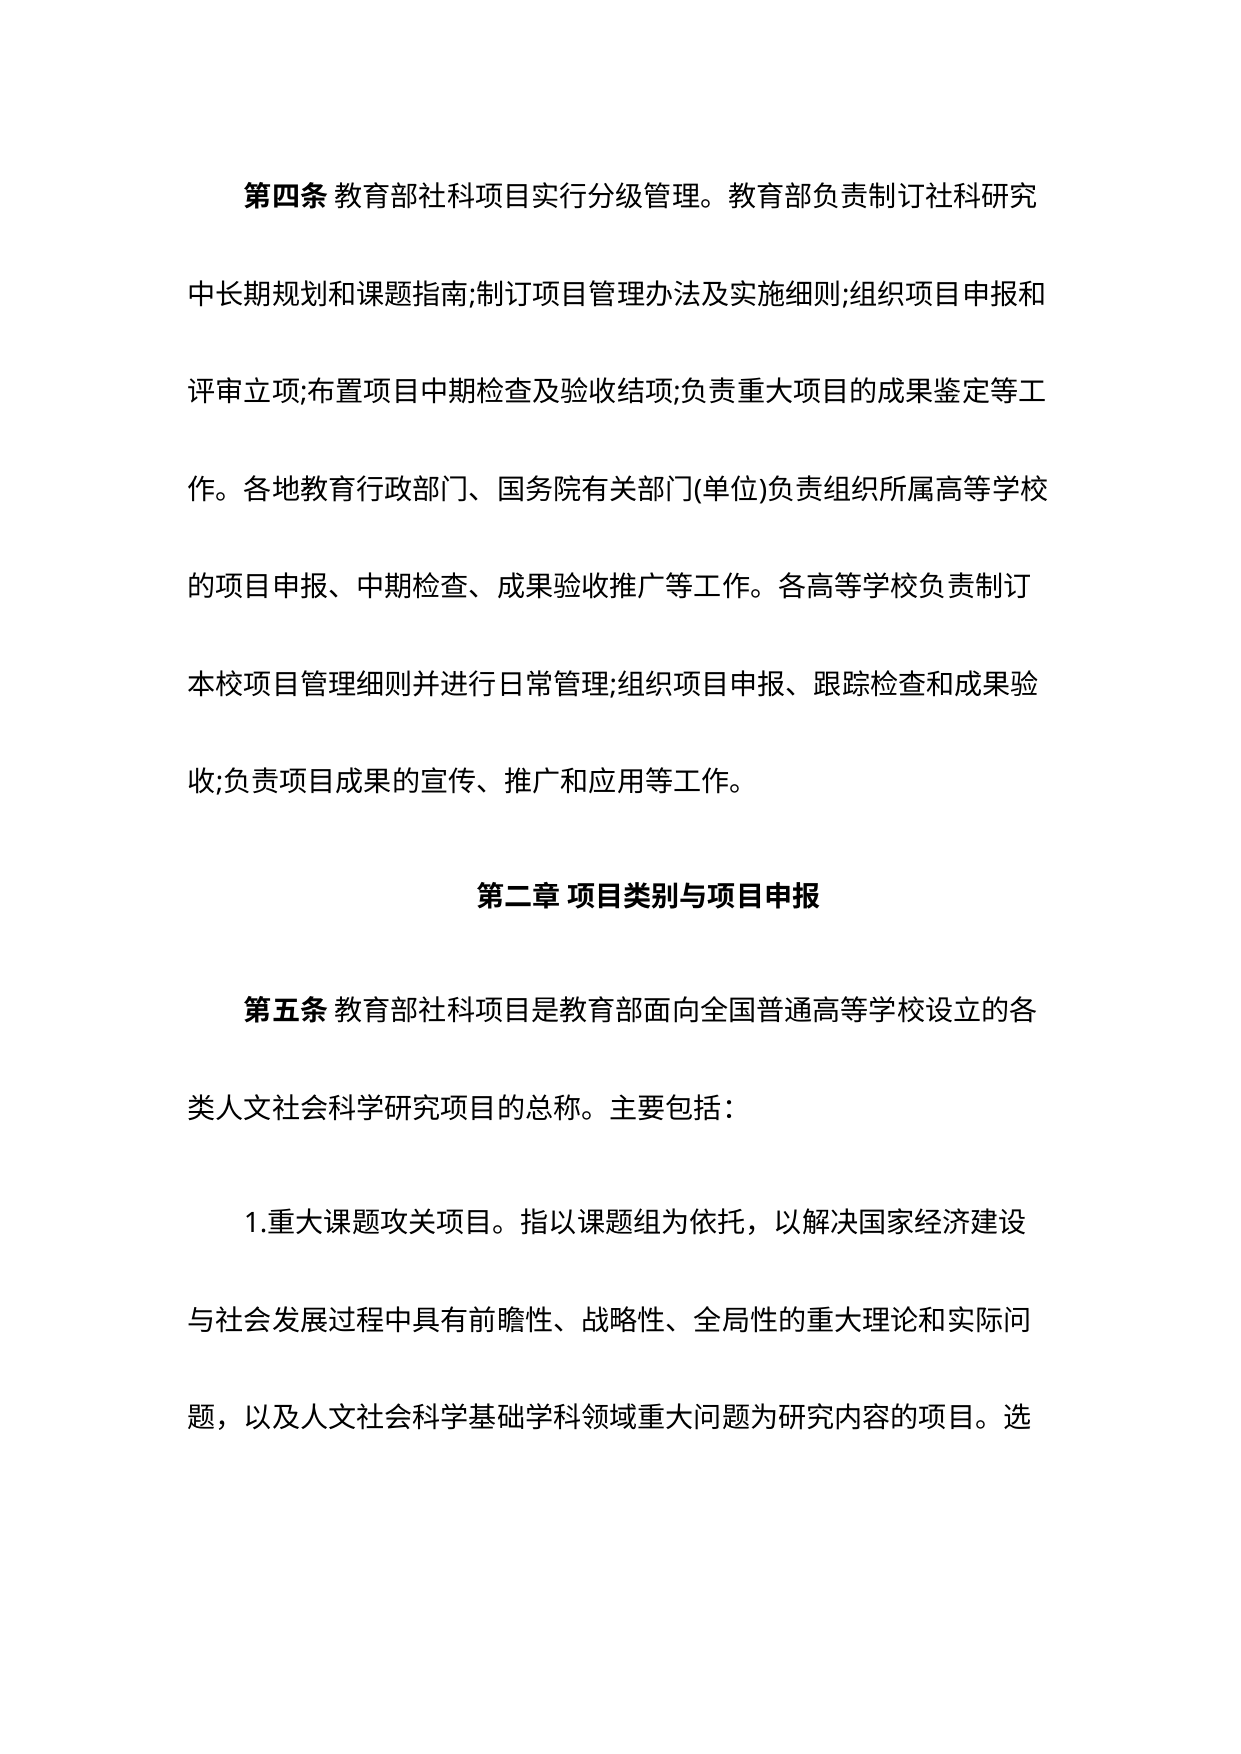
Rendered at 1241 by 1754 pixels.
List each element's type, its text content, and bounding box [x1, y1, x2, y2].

text 第二章 项目类别与项目申报 [187, 862, 1053, 927]
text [187, 1188, 1053, 1448]
text 第五条 教育部社科项目是教育部面向全国普通高等学校设立的各类人文社会科学研究项目的总称。主要包括： [187, 976, 1053, 1139]
text 第四条 教育部社科项目实行分级管理。教育部负责制订社科研究中长期规划和课题指南;制订项目管理办法及实施细则;组织项目申报和评审立项;布置项目中期检查及验收结项;负责重大项目的成果鉴定等工作。各地教育行政部门、国务院有关部门(单位)负责组织所属高等学校的项目申报、中期检查、成果验收推广等工作。各高等学校负责制订本校项目管理细则并进行日常管理;组织项目申报、跟踪检查和成果验收;负责项目成果的宣传、推广和应用等工作。 [187, 162, 1053, 812]
